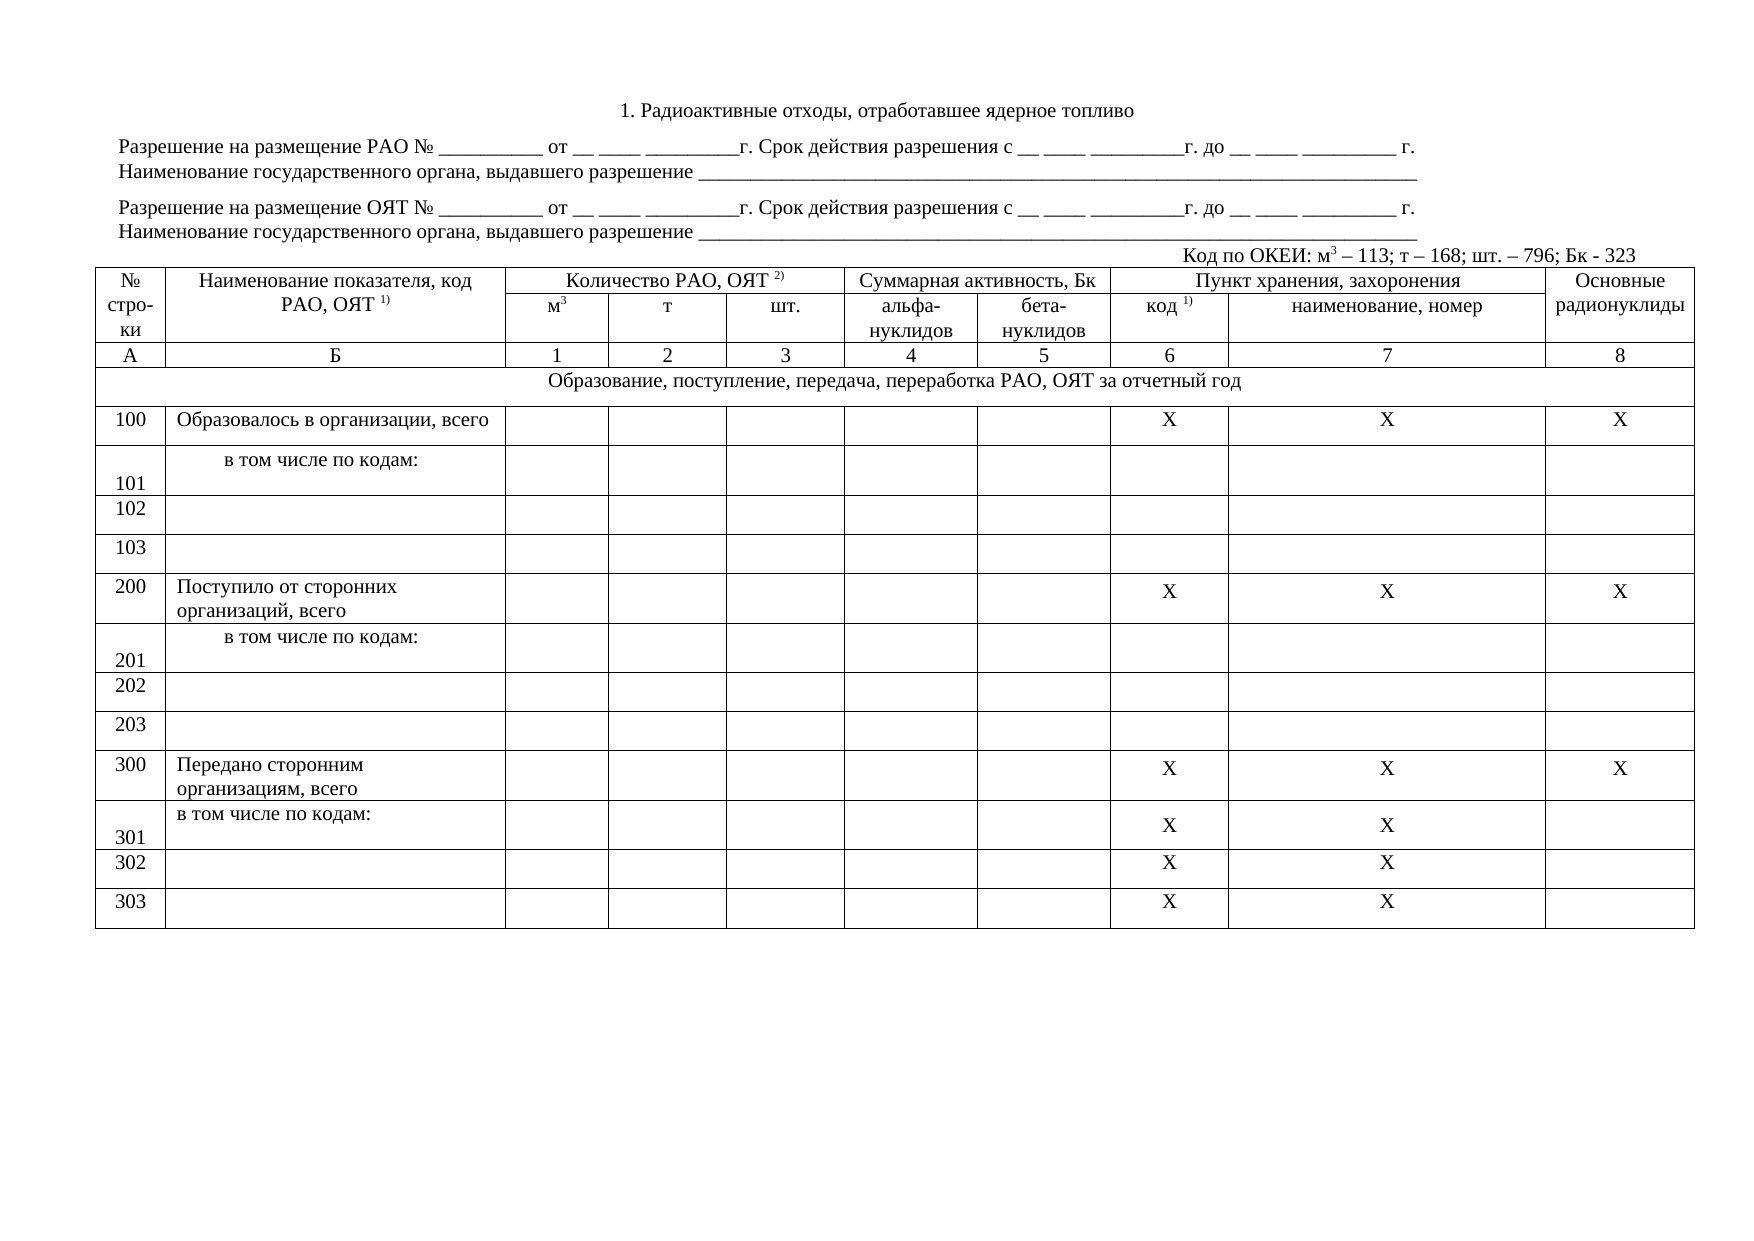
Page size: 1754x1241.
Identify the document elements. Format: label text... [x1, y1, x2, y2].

table_cell [166, 850, 505, 888]
table_cell Х [1111, 889, 1228, 927]
table_cell 2 [609, 343, 726, 367]
table_cell [1546, 535, 1694, 573]
table_cell [506, 574, 608, 622]
table_cell [727, 850, 844, 888]
table_cell [1111, 535, 1228, 573]
table_cell Х [1229, 407, 1545, 445]
table_cell [845, 446, 977, 494]
table_cell [978, 496, 1110, 534]
table_header Пункт хранения, захоронения [1111, 268, 1545, 292]
table_cell [1546, 496, 1694, 534]
table_cell [506, 889, 608, 927]
table_cell 302 [96, 850, 165, 888]
table_cell [609, 889, 726, 927]
table_cell [506, 624, 608, 672]
text Разрешение на размещение ОЯТ № __________ от __ ____ _________г. Срок действия разрешения с __ ____ _________г. до __ ____ _________ г. [118, 195, 1636, 219]
table_cell [166, 673, 505, 711]
table_cell [1111, 673, 1228, 711]
table_cell 103 [96, 535, 165, 573]
table_cell [978, 574, 1110, 622]
table_cell наименование, номер [1229, 294, 1545, 342]
table_cell 1 [506, 343, 608, 367]
table_cell [1229, 624, 1545, 672]
table_cell [1546, 801, 1694, 849]
table_cell Образование, поступление, передача, переработка РАО, ОЯТ за отчетный год [96, 368, 1694, 406]
table_cell [166, 496, 505, 534]
table_cell Х [1111, 574, 1228, 622]
table_cell [609, 496, 726, 534]
table_cell Х [1546, 751, 1694, 799]
table_cell Х [1111, 407, 1228, 445]
table_cell 8 [1546, 343, 1694, 367]
table_cell 200 [96, 574, 165, 622]
table_cell [166, 535, 505, 573]
table_cell Образовалось в организации, всего [166, 407, 505, 445]
table_cell [609, 535, 726, 573]
table_cell [845, 712, 977, 750]
table_cell в том числе по кодам: [166, 801, 505, 849]
table_cell 303 [96, 889, 165, 927]
table_cell [978, 801, 1110, 849]
table_cell [727, 535, 844, 573]
text Наименование государственного органа, выдавшего разрешение _____________________________________________________________________ [118, 158, 1636, 183]
table_cell [506, 751, 608, 799]
table_cell [978, 850, 1110, 888]
table_cell 102 [96, 496, 165, 534]
table_cell Х [1546, 574, 1694, 622]
table_cell [845, 574, 977, 622]
table_cell [609, 574, 726, 622]
table_cell [1111, 624, 1228, 672]
table_cell [727, 496, 844, 534]
table_cell [1546, 446, 1694, 494]
table_cell Х [1229, 801, 1545, 849]
table_cell шт. [727, 294, 844, 342]
table_header Основные радионуклиды [1546, 268, 1694, 342]
table_cell [727, 673, 844, 711]
table_cell [845, 407, 977, 445]
table_cell [978, 407, 1110, 445]
table_cell А [96, 343, 165, 367]
table_cell [978, 751, 1110, 799]
table_cell [1229, 535, 1545, 573]
table_cell [978, 673, 1110, 711]
table_cell бета-нуклидов [978, 294, 1110, 342]
table_cell [506, 801, 608, 849]
table_cell Х [1111, 850, 1228, 888]
table_cell [1229, 673, 1545, 711]
table_cell [166, 712, 505, 750]
table_cell 201 [96, 624, 165, 672]
table_cell Х [1229, 850, 1545, 888]
table_header Суммарная активность, Бк [845, 268, 1110, 292]
table_cell [609, 850, 726, 888]
table_cell [845, 535, 977, 573]
table_cell 101 [96, 446, 165, 494]
table_cell [1229, 446, 1545, 494]
table_cell [1229, 496, 1545, 534]
table_cell [845, 751, 977, 799]
table_cell 301 [96, 801, 165, 849]
table_header № стро-ки [96, 268, 165, 342]
table_cell 4 [845, 343, 977, 367]
table_cell [609, 712, 726, 750]
table_cell [978, 535, 1110, 573]
text Разрешение на размещение РАО № __________ от __ ____ _________г. Срок действия разрешения с __ ____ _________г. до __ ____ _________ г. [118, 134, 1636, 158]
table_cell т [609, 294, 726, 342]
table_cell [727, 574, 844, 622]
table_cell [978, 889, 1110, 927]
table_cell Б [166, 343, 505, 367]
table_cell [1111, 712, 1228, 750]
text 1. Радиоактивные отходы, отработавшее ядерное топливо [118, 98, 1636, 122]
table_cell [727, 712, 844, 750]
table_cell 203 [96, 712, 165, 750]
table_cell [727, 751, 844, 799]
table_cell 5 [978, 343, 1110, 367]
table_cell 6 [1111, 343, 1228, 367]
table_cell [1546, 712, 1694, 750]
table_cell [609, 751, 726, 799]
table_cell [1229, 712, 1545, 750]
table_cell в том числе по кодам: [166, 624, 505, 672]
table_cell 300 [96, 751, 165, 799]
table_cell [506, 673, 608, 711]
table_cell код 1) [1111, 294, 1228, 342]
table_cell 202 [96, 673, 165, 711]
table_cell Передано сторонним организациям, всего [166, 751, 505, 799]
table_cell [1546, 889, 1694, 927]
table_cell [609, 624, 726, 672]
table_cell [845, 496, 977, 534]
table_cell Х [1229, 889, 1545, 927]
table_cell [727, 889, 844, 927]
table_cell Х [1546, 407, 1694, 445]
table_cell [609, 673, 726, 711]
table_cell [506, 496, 608, 534]
table_cell [609, 801, 726, 849]
table_cell [609, 407, 726, 445]
table_cell [727, 446, 844, 494]
table_cell [506, 535, 608, 573]
table_cell 3 [727, 343, 844, 367]
table_cell [978, 624, 1110, 672]
table_header Количество РАО, ОЯТ 2) [506, 268, 844, 292]
table_cell Х [1111, 801, 1228, 849]
table_cell [1546, 673, 1694, 711]
table_cell [166, 889, 505, 927]
table_cell [845, 673, 977, 711]
table_cell [727, 407, 844, 445]
table_cell 100 [96, 407, 165, 445]
table_cell м3 [506, 294, 608, 342]
table_cell [845, 624, 977, 672]
table_cell [506, 712, 608, 750]
table_cell Х [1229, 751, 1545, 799]
table_cell [609, 446, 726, 494]
table_cell [845, 801, 977, 849]
table_cell [506, 850, 608, 888]
table_cell Х [1111, 751, 1228, 799]
table_header Наименование показателя, код РАО, ОЯТ 1) [166, 268, 505, 342]
text Наименование государственного органа, выдавшего разрешение _____________________________________________________________________ [118, 219, 1636, 243]
table_cell Поступило от сторонних организаций, всего [166, 574, 505, 622]
table_cell [1546, 850, 1694, 888]
table_cell 7 [1229, 343, 1545, 367]
table_cell [1111, 496, 1228, 534]
table_cell [978, 446, 1110, 494]
table_cell [727, 624, 844, 672]
table_cell [845, 850, 977, 888]
table_cell [1111, 446, 1228, 494]
table_cell в том числе по кодам: [166, 446, 505, 494]
table_cell альфа-нуклидов [845, 294, 977, 342]
text Код по ОКЕИ: м3 – 113; т – 168; шт. – 796; Бк - 323 [1077, 243, 1636, 267]
table_cell [727, 801, 844, 849]
table_cell [845, 889, 977, 927]
table_cell [506, 407, 608, 445]
table_cell [506, 446, 608, 494]
table_cell [1546, 624, 1694, 672]
table_cell Х [1229, 574, 1545, 622]
table_cell [978, 712, 1110, 750]
